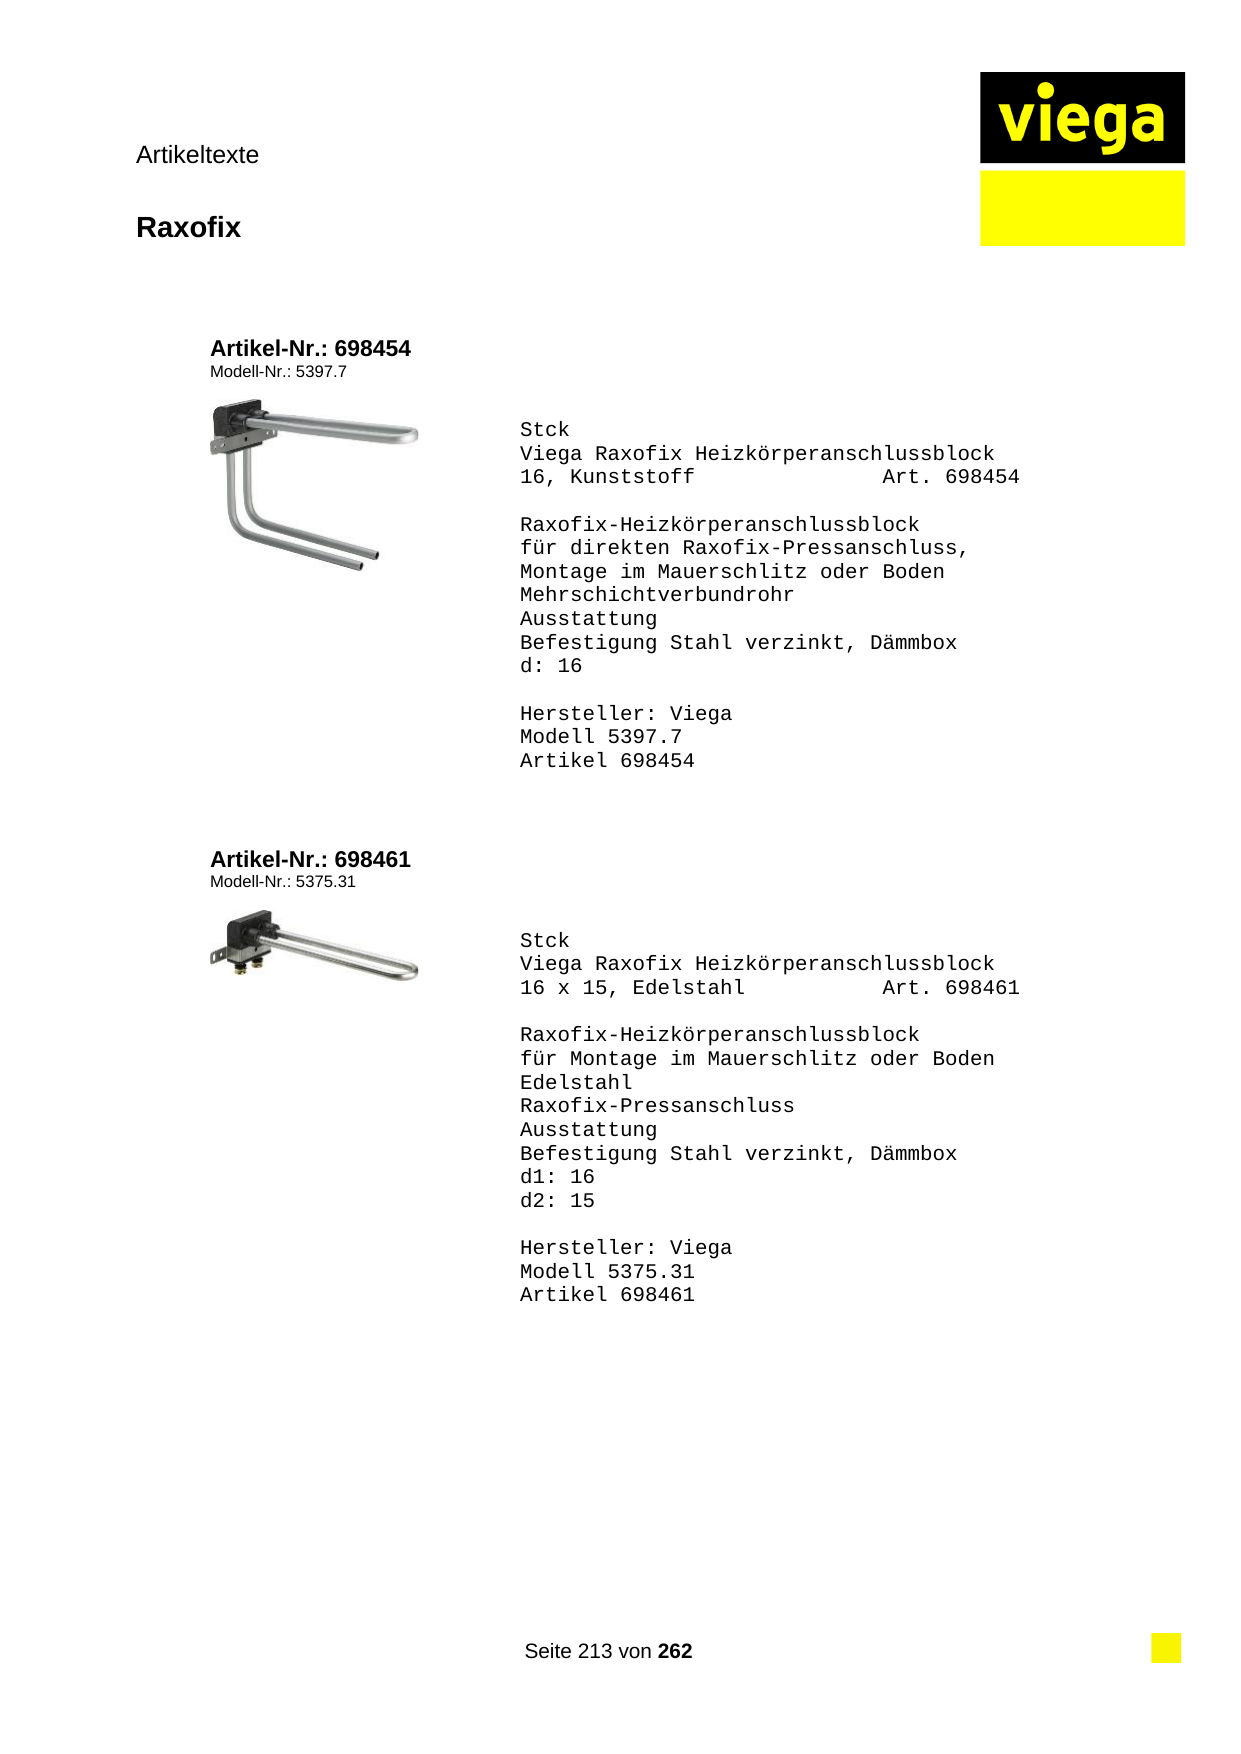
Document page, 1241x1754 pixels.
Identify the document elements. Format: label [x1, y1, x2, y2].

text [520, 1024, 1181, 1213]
picture [980, 72, 1186, 246]
picture [210, 910, 419, 981]
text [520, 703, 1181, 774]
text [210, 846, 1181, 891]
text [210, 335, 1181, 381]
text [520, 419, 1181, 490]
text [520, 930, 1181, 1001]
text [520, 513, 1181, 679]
picture [210, 399, 419, 571]
picture [1151, 1633, 1182, 1663]
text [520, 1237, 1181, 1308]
